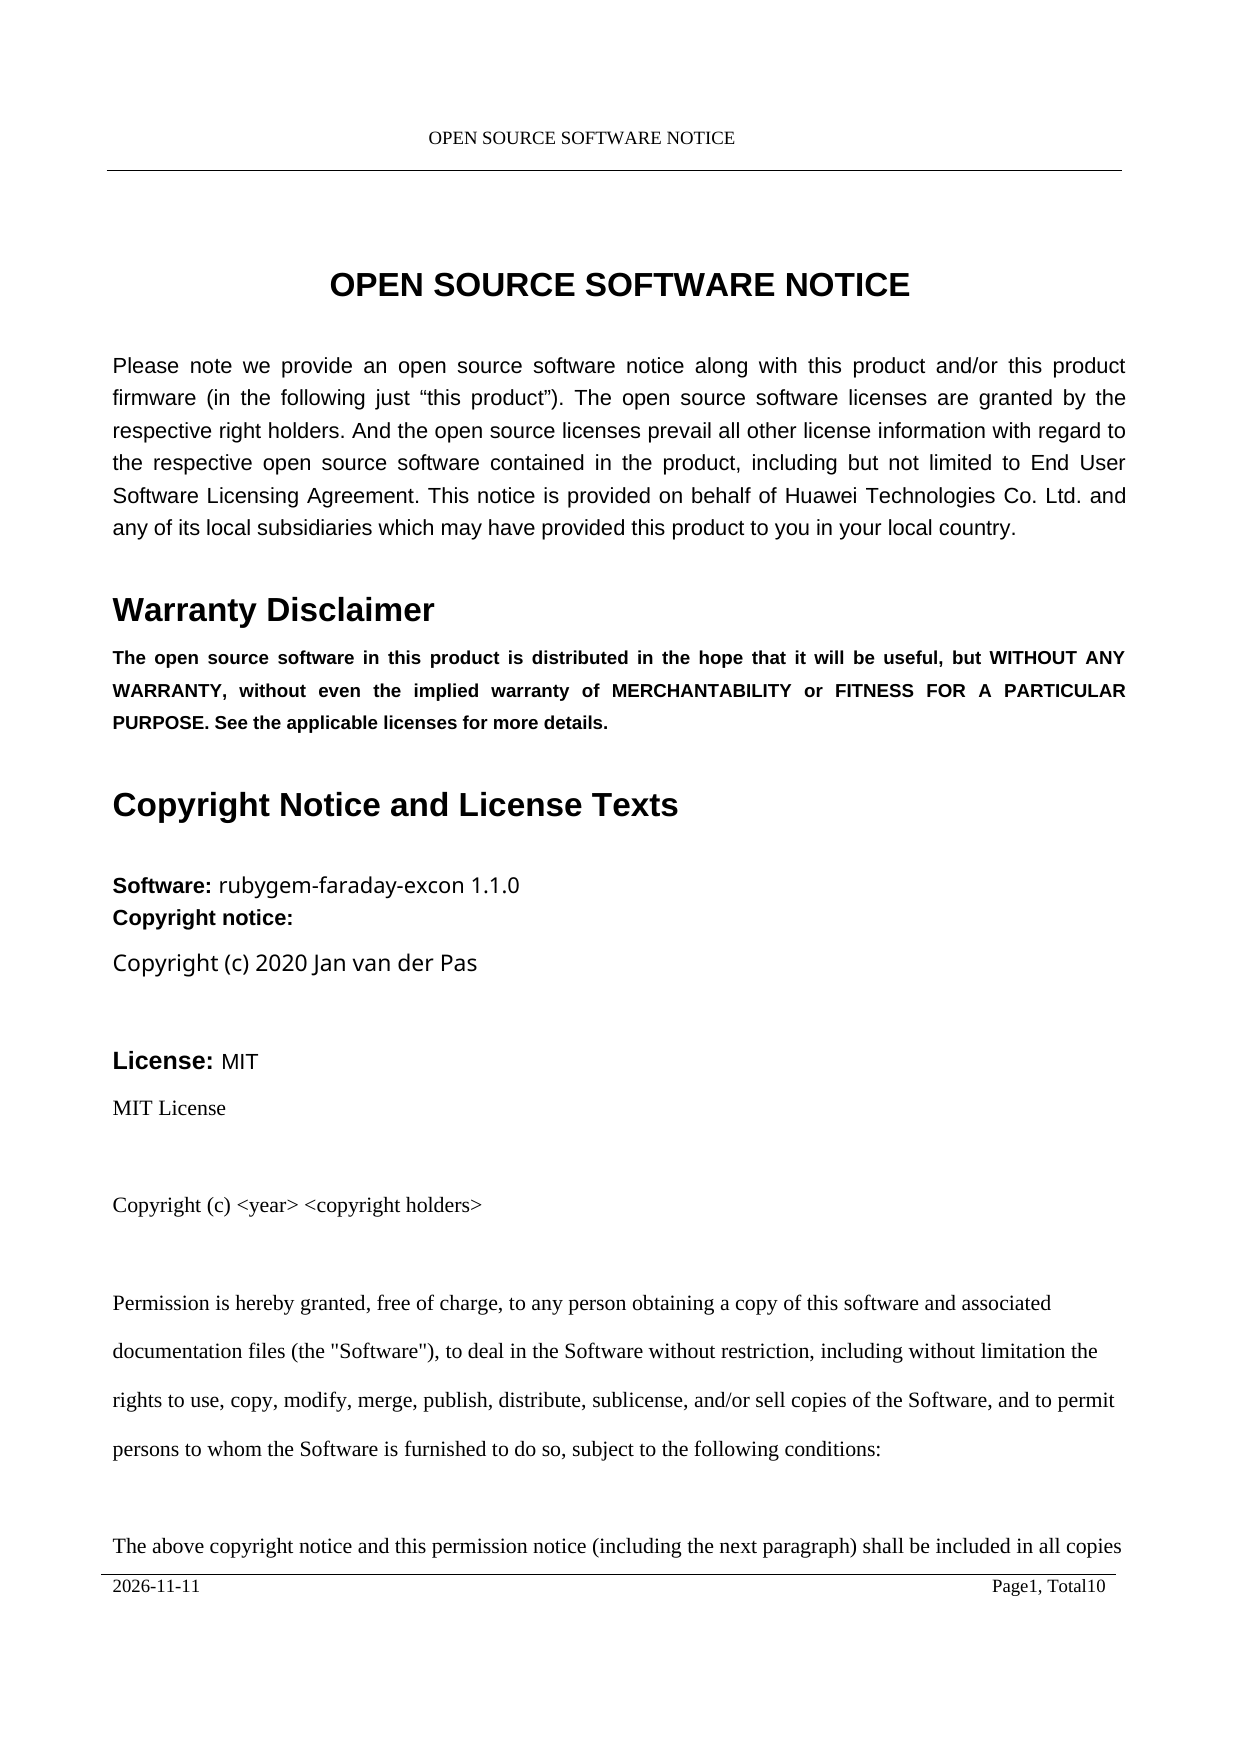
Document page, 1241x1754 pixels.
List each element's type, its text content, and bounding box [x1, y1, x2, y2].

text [112, 1091, 1128, 1562]
text Copyright notice: [112, 901, 1128, 934]
text License: MIT [112, 1044, 1128, 1077]
text OPEN SOURCE SOFTWARE NOTICE [112, 251, 1128, 316]
text Software: rubygem-faraday-excon 1.1.0 [112, 869, 1128, 901]
text Please note we provide an open source software notice along with this product and/or this product firmware (in the following just “this product”). The open source software licenses are granted by the respective right holders. And the open source licenses prevail all other license information with regard to the respective open source software contained in the product, including but not limited to End User Software Licensing Agreement. This notice is provided on behalf of Huawei Technologies Co. Ltd. and any of its local subsidiaries which may have provided this product to you in your local country. [112, 349, 1128, 544]
text Warranty Disclaimer [112, 576, 1128, 641]
text Copyright Notice and License Texts [112, 771, 1128, 836]
text The open source software in this product is distributed in the hope that it will be useful, but WITHOUT ANY WARRANTY, without even the implied warranty of MERCHANTABILITY or FITNESS FOR A PARTICULAR PURPOSE. See the applicable licenses for more details. [112, 641, 1128, 739]
text Copyright (c) 2020 Jan van der Pas [112, 947, 1128, 1028]
